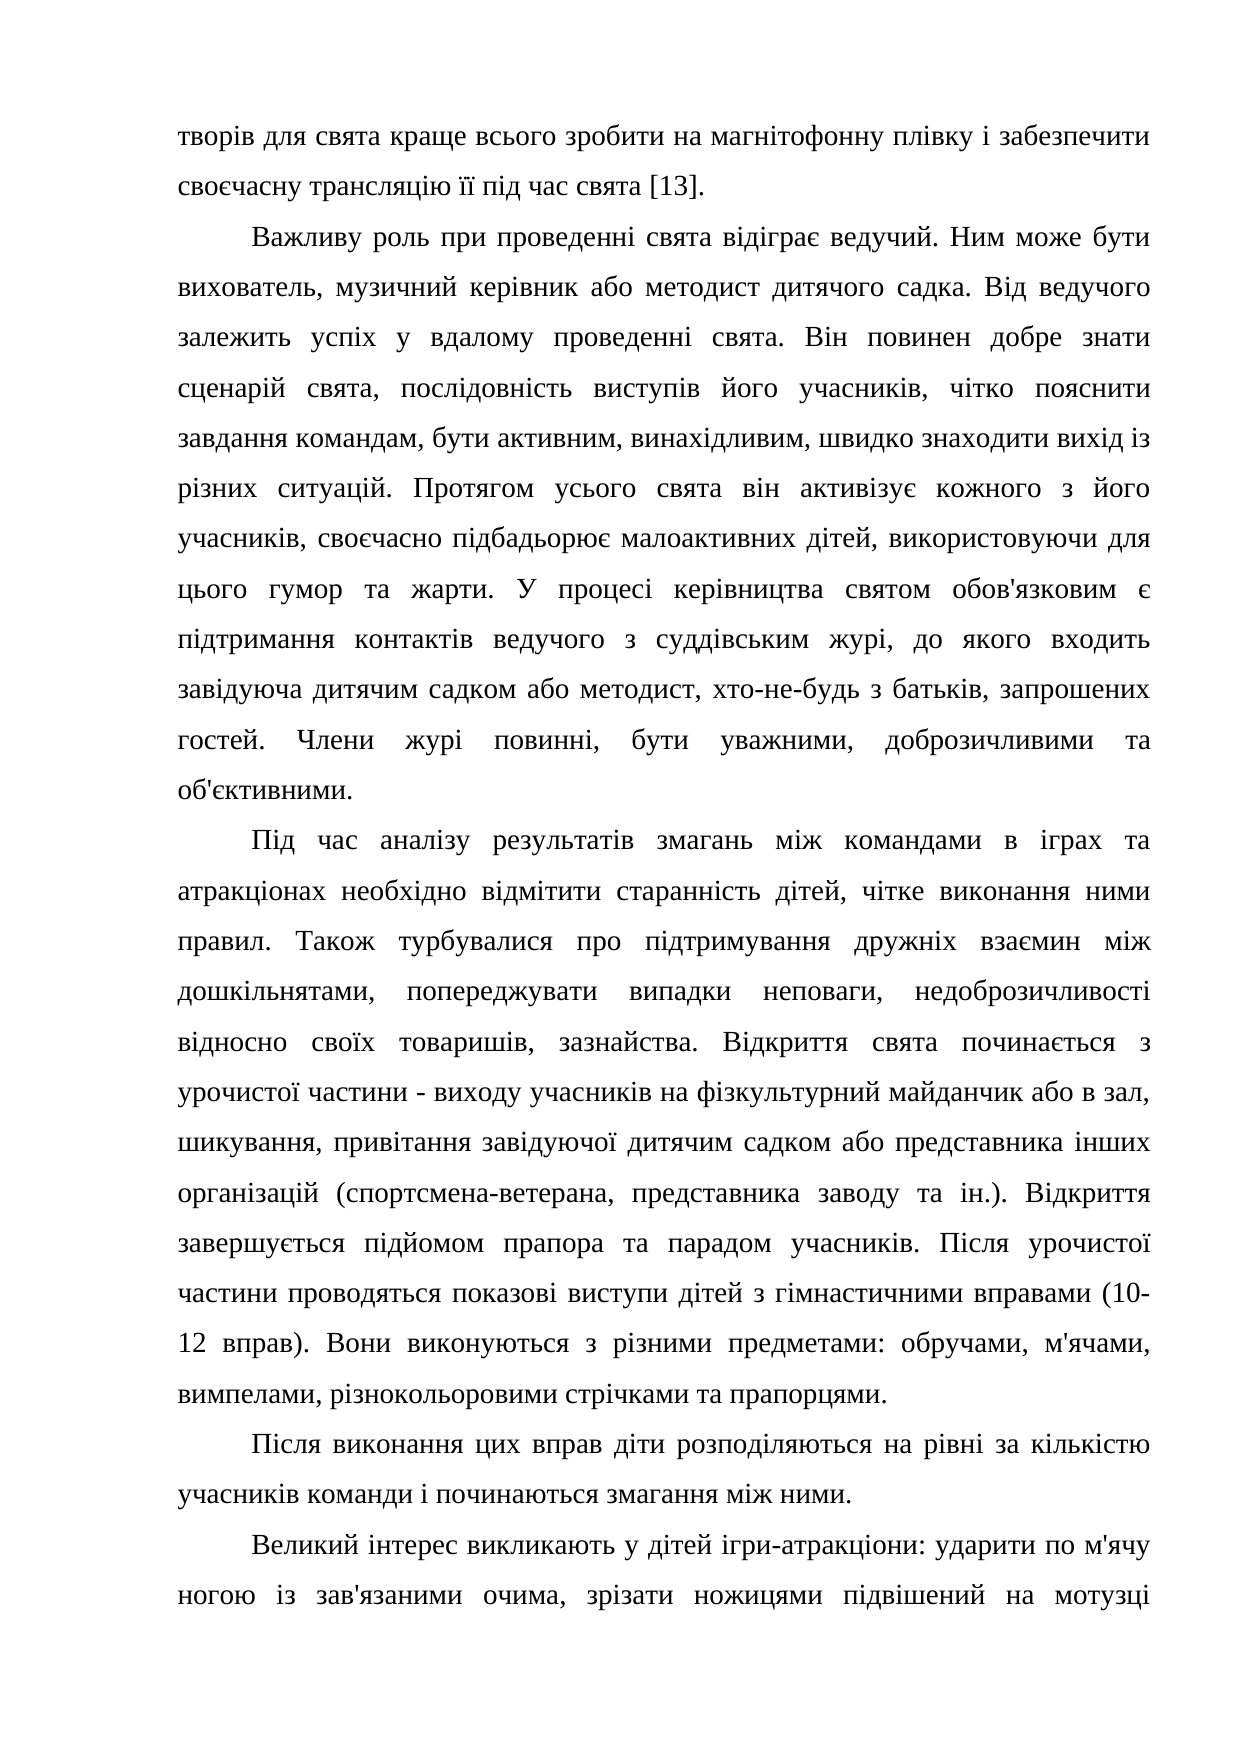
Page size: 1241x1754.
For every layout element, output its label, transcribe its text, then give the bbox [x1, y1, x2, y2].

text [177, 1527, 1152, 1611]
text Після виконання цих вправ діти розподіляються на рівні за кількістю учасників команди і починаються змагання між ними. [177, 1426, 1152, 1510]
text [177, 118, 1152, 202]
text Під час аналізу результатів змагань між командами в іграх та атракціонах необхідно відмітити старанність дітей, чітке виконання ними правил. Також турбувалися про підтримування дружніх взаємин між дошкільнятами, попереджувати випадки неповаги, недоброзичливості відносно своїх товаришів, зазнайства. Відкриття свята починається з урочистої частини - виходу учасників на фізкультурний майданчик або в зал, шикування, привітання завідуючої дитячим садком або представника інших організацій (спортсмена-ветерана, представника заводу та ін.). Відкриття завершується підйомом прапора та парадом учасників. Після урочистої частини проводяться показові виступи дітей з гімнастичними вправами (10-12 вправ). Вони виконуються з різними предметами: обручами, м'ячами, вимпелами, різнокольоровими стрічками та прапорцями. [177, 822, 1152, 1409]
text Важливу роль при проведенні свята відіграє ведучий. Ним може бути вихователь, музичний керівник або методист дитячого садка. Від ведучого залежить успіх у вдалому проведенні свята. Він повинен добре знати сценарій свята, послідовність виступів його учасників, чітко пояснити завдання командам, бути активним, винахідливим, швидко знаходити вихід із різних ситуацій. Протягом усього свята він активізує кожного з його учасників, своєчасно підбадьорює малоактивних дітей, використовуючи для цього гумор та жарти. У процесі керівництва святом обов'язковим є підтримання контактів ведучого з суддівським журі, до якого входить завідуюча дитячим садком або методист, хто-не-будь з батьків, запрошених гостей. Члени журі повинні, бути уважними, доброзичливими та об'єктивними. [177, 219, 1152, 806]
